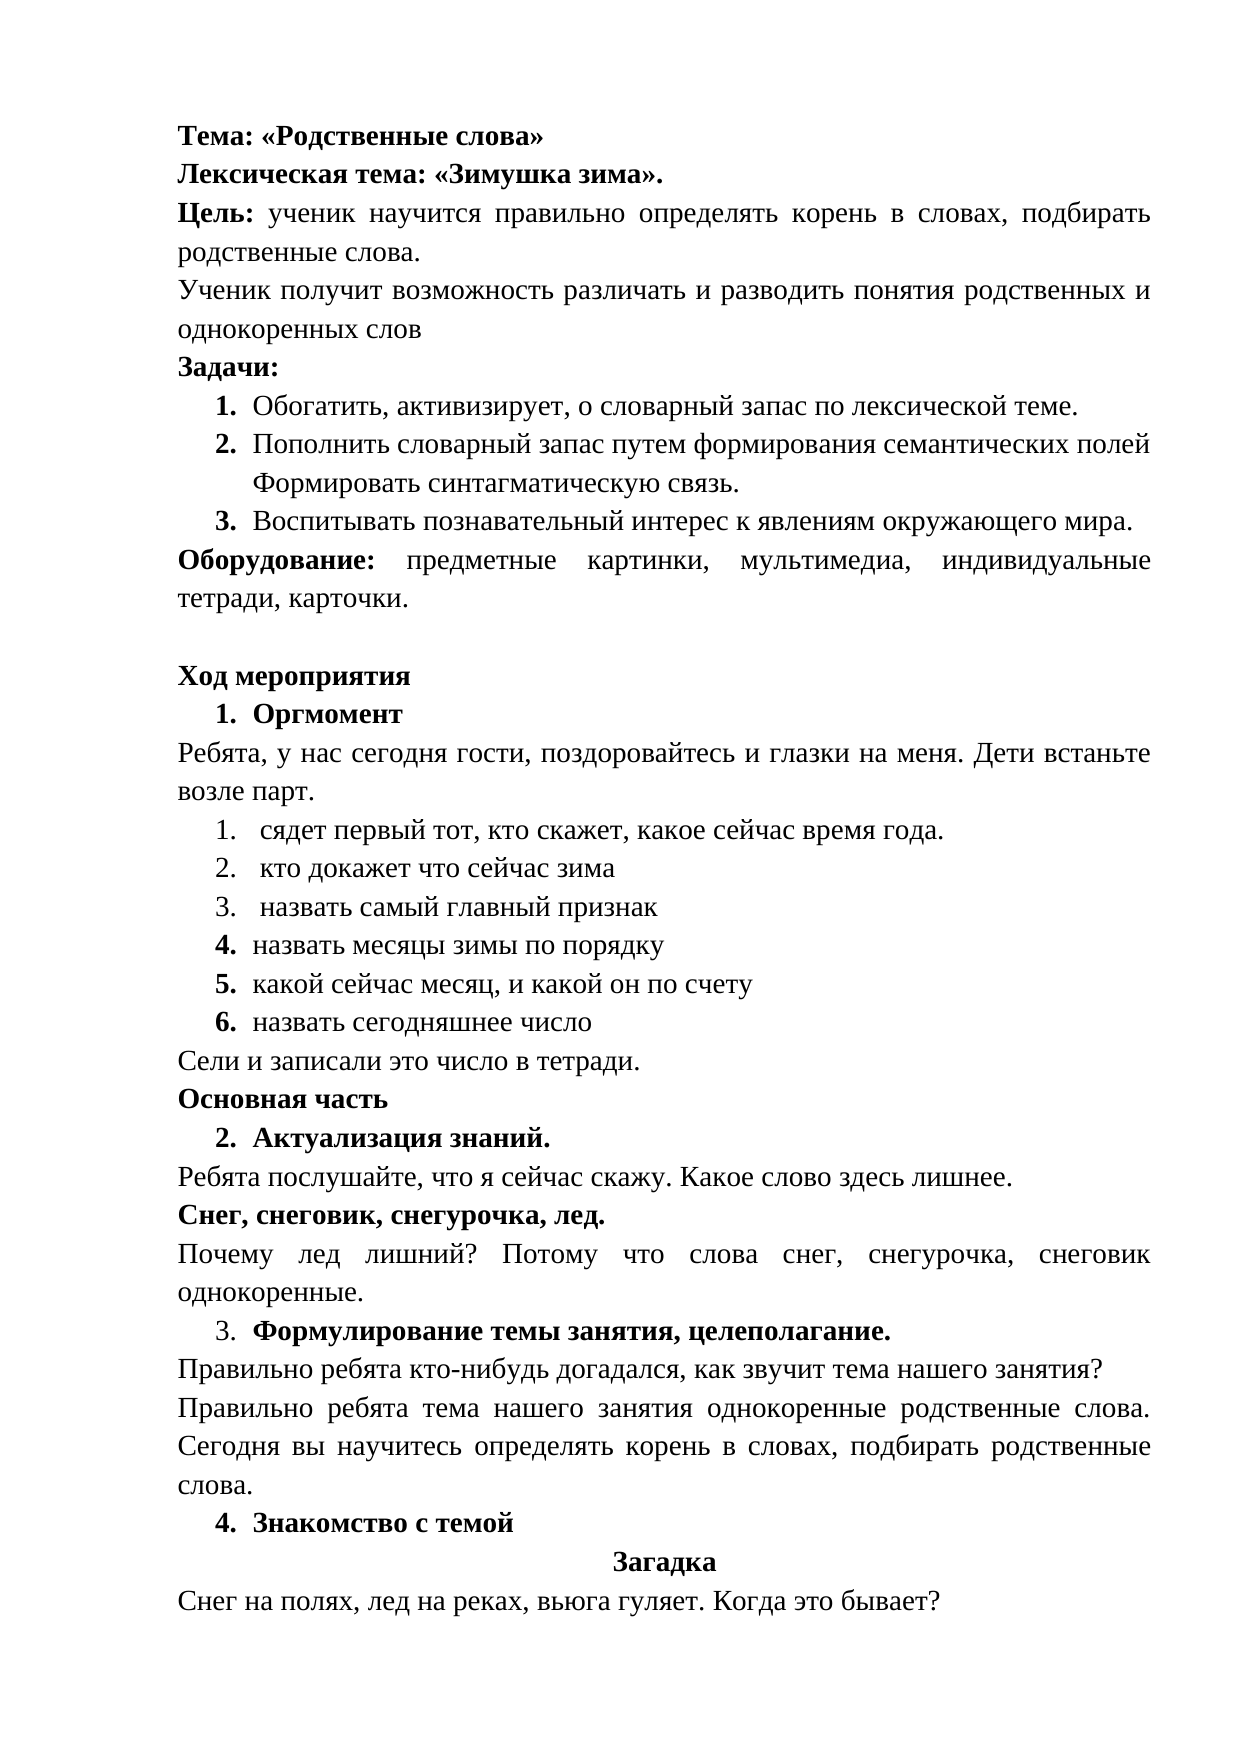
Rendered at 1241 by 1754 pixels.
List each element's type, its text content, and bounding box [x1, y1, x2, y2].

text Ребята, у нас сегодня гости, поздоровайтесь и глазки на меня. Дети встаньте возле парт. [177, 735, 1152, 807]
text Снег на полях, лед на реках, вьюга гуляет. Когда это бывает? [177, 1583, 1152, 1616]
text Оборудование: предметные картинки, мультимедиа, индивидуальные тетради, карточки. [177, 542, 1152, 614]
text Основная часть [177, 1082, 1152, 1115]
list сядет первый тот, кто скажет, какое сейчас время года. [215, 812, 1152, 845]
text Тема: «Родственные слова» [177, 118, 1152, 152]
list Воспитывать познавательный интерес к явлениям окружающего мира. [215, 503, 1152, 537]
list Обогатить, активизирует, о словарный запас по лексической теме. [215, 388, 1152, 421]
text Ребята послушайте, что я сейчас скажу. Какое слово здесь лишнее. [177, 1159, 1152, 1192]
list назвать самый главный признак [215, 889, 1152, 922]
text Цель: ученик научится правильно определять корень в словах, подбирать родственные слова. [177, 195, 1152, 267]
text Почему лед лишний? Потому что слова снег, снегурочка, снеговик однокоренные. [177, 1236, 1152, 1308]
text Сели и записали это число в тетради. [177, 1043, 1152, 1077]
list Актуализация знаний. [215, 1120, 1152, 1154]
list Пополнить словарный запас путем формирования семантических полей [215, 426, 1152, 460]
list Формулирование темы занятия, целеполагание. [215, 1313, 1152, 1346]
list назвать сегодняшнее число [215, 1004, 1152, 1038]
list Знакомство с темой [215, 1506, 1152, 1539]
text Ход мероприятия [177, 658, 1152, 691]
text Снег, снеговик, снегурочка, лед. [177, 1197, 1152, 1231]
text Лексическая тема: «Зимушка зима». [177, 157, 1152, 190]
text Правильно ребята кто-нибудь догадался, как звучит тема нашего занятия? [177, 1351, 1152, 1385]
text Загадка [177, 1544, 1152, 1578]
list назвать месяцы зимы по порядку [215, 927, 1152, 961]
text Правильно ребята тема нашего занятия однокоренные родственные слова. Сегодня вы научитесь определять корень в словах, подбирать родственные слова. [177, 1390, 1152, 1501]
list какой сейчас месяц, и какой он по счету [215, 966, 1152, 999]
text Ученик получит возможность различать и разводить понятия родственных и однокоренных слов [177, 272, 1152, 344]
list кто докажет что сейчас зима [215, 850, 1152, 884]
list Оргмомент [215, 696, 1152, 730]
list Формировать синтагматическую связь. [252, 465, 1152, 498]
text Задачи: [177, 349, 1152, 383]
